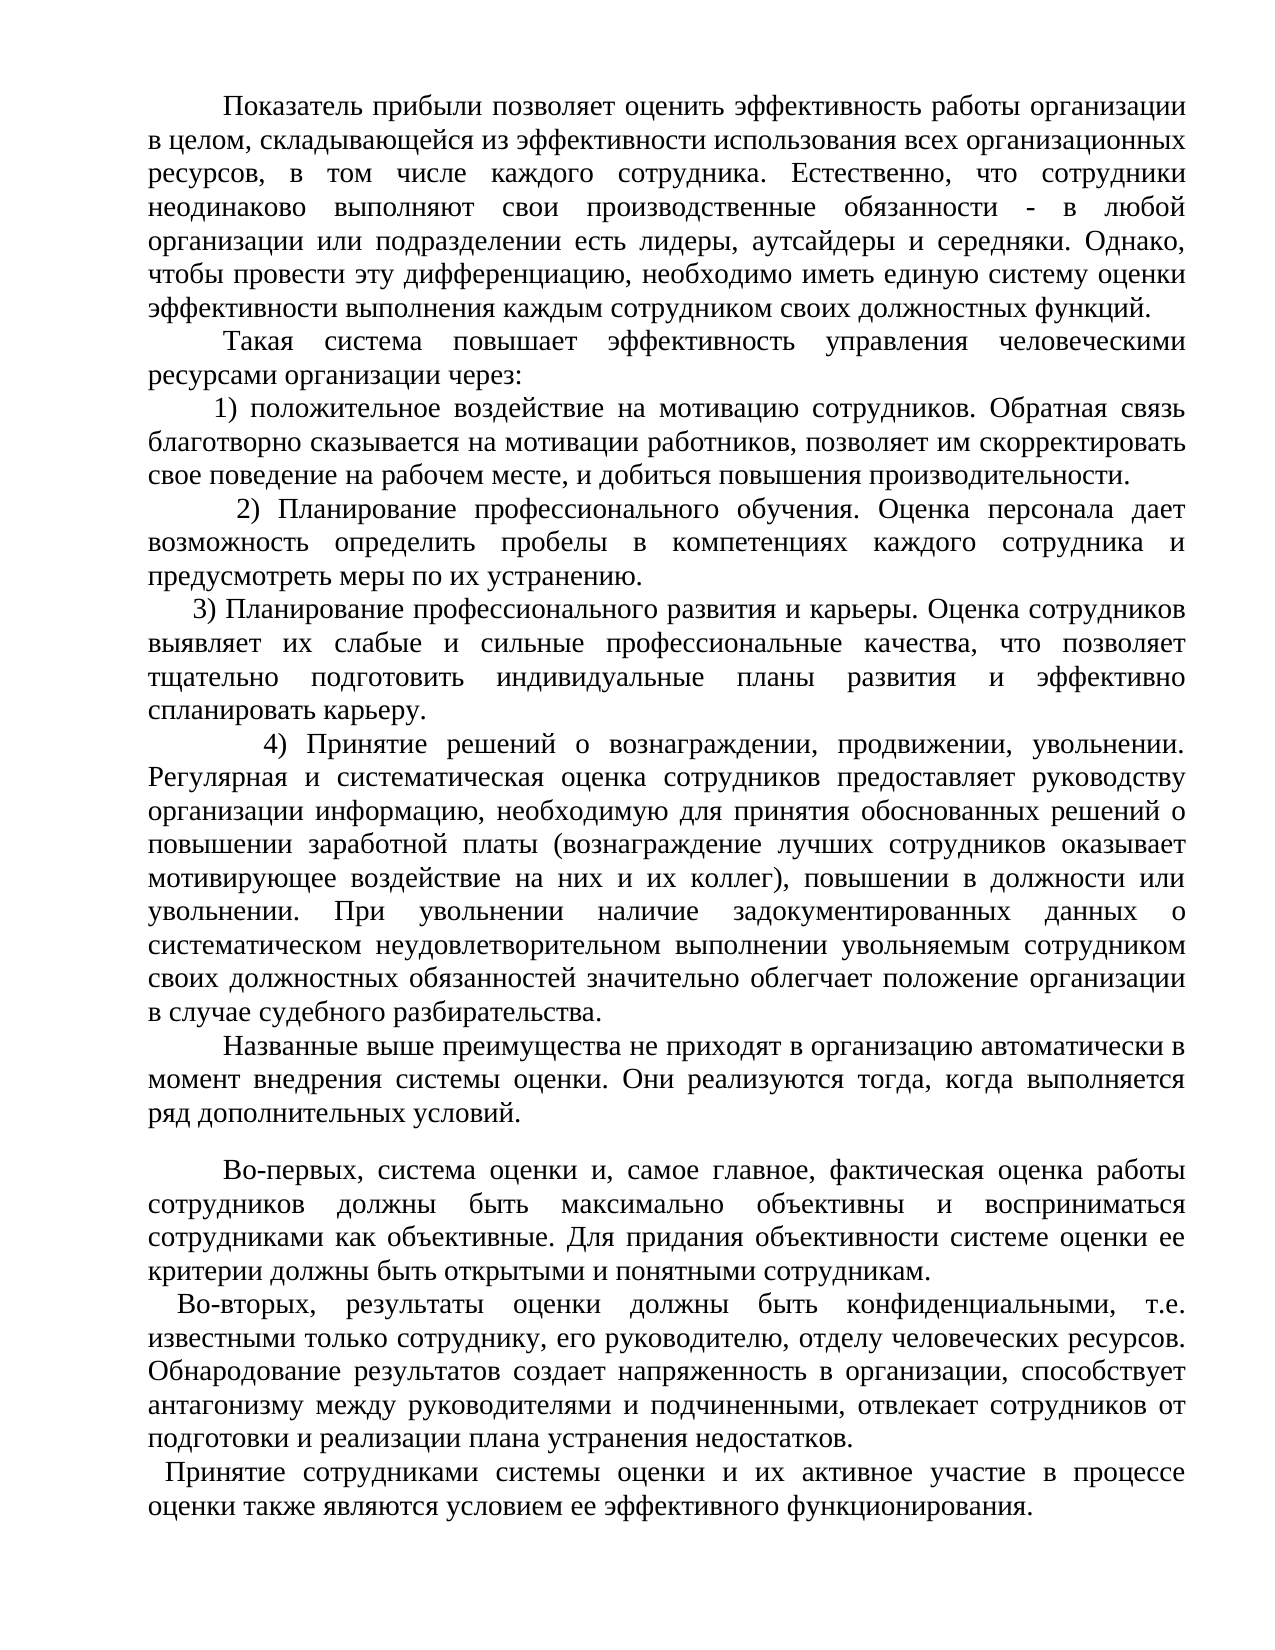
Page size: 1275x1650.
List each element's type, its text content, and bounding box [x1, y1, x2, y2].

text 3) Планирование профессионального развития и карьеры. Оценка сотрудников выявляет их слабые и сильные профессиональные качества, что позволяет тщательно подготовить индивидуальные планы развития и эффективно спланировать карьеру. [148, 592, 1186, 726]
text 4) Принятие решений о вознаграждении, продвижении, увольнении. Регулярная и систематическая оценка сотрудников предоставляет руководству организации информацию, необходимую для принятия обоснованных решений о повышении заработной платы (вознаграждение лучших сотрудников оказывает мотивирующее воздействие на них и их коллег), повышении в должности или увольнении. При увольнении наличие задокументированных данных о систематическом неудовлетворительном выполнении увольняемым сотрудником своих должностных обязанностей значительно облегчает положение организации в случае судебного разбирательства. [148, 726, 1186, 1028]
text Такая система повышает эффективность управления человеческими ресурсами организации через: [148, 323, 1186, 391]
text 2) Планирование профессионального обучения. Оценка персонала дает возможность определить пробелы в компетенциях каждого сотрудника и предусмотреть меры по их устранению. [148, 491, 1186, 592]
text Названные выше преимущества не приходят в организацию автоматически в момент внедрения системы оценки. Они реализуются тогда, когда выполняется ряд дополнительных условий. [148, 1028, 1186, 1128]
text Принятие сотрудниками системы оценки и их активное участие в процессе оценки также являются условием ее эффективного функционирования. [148, 1454, 1186, 1521]
text 1) положительное воздействие на мотивацию сотрудников. Обратная связь благотворно сказывается на мотивации работников, позволяет им скорректировать свое поведение на рабочем месте, и добиться повышения производительности. [148, 391, 1186, 491]
text Во-первых, система оценки и, самое главное, фактическая оценка работы сотрудников должны быть максимально объективны и восприниматься сотрудниками как объективные. Для придания объективности системе оценки ее критерии должны быть открытыми и понятными сотрудникам. [148, 1152, 1186, 1287]
text Во-вторых, результаты оценки должны быть конфиденциальными, т.е. известными только сотруднику, его руководителю, отделу человеческих ресурсов. Обнародование результатов создает напряженность в организации, способствует антагонизму между руководителями и подчиненными, отвлекает сотрудников от подготовки и реализации плана устранения недостатков. [148, 1287, 1186, 1454]
text Показатель прибыли позволяет оценить эффективность работы организации в целом, складывающейся из эффективности использования всех организационных ресурсов, в том числе каждого сотрудника. Естественно, что сотрудники неодинаково выполняют свои производственные обязанности - в любой организации или подразделении есть лидеры, аутсайдеры и середняки. Однако, чтобы провести эту дифференциацию, необходимо иметь единую систему оценки эффективности выполнения каждым сотрудником своих должностных функций. [148, 89, 1186, 323]
